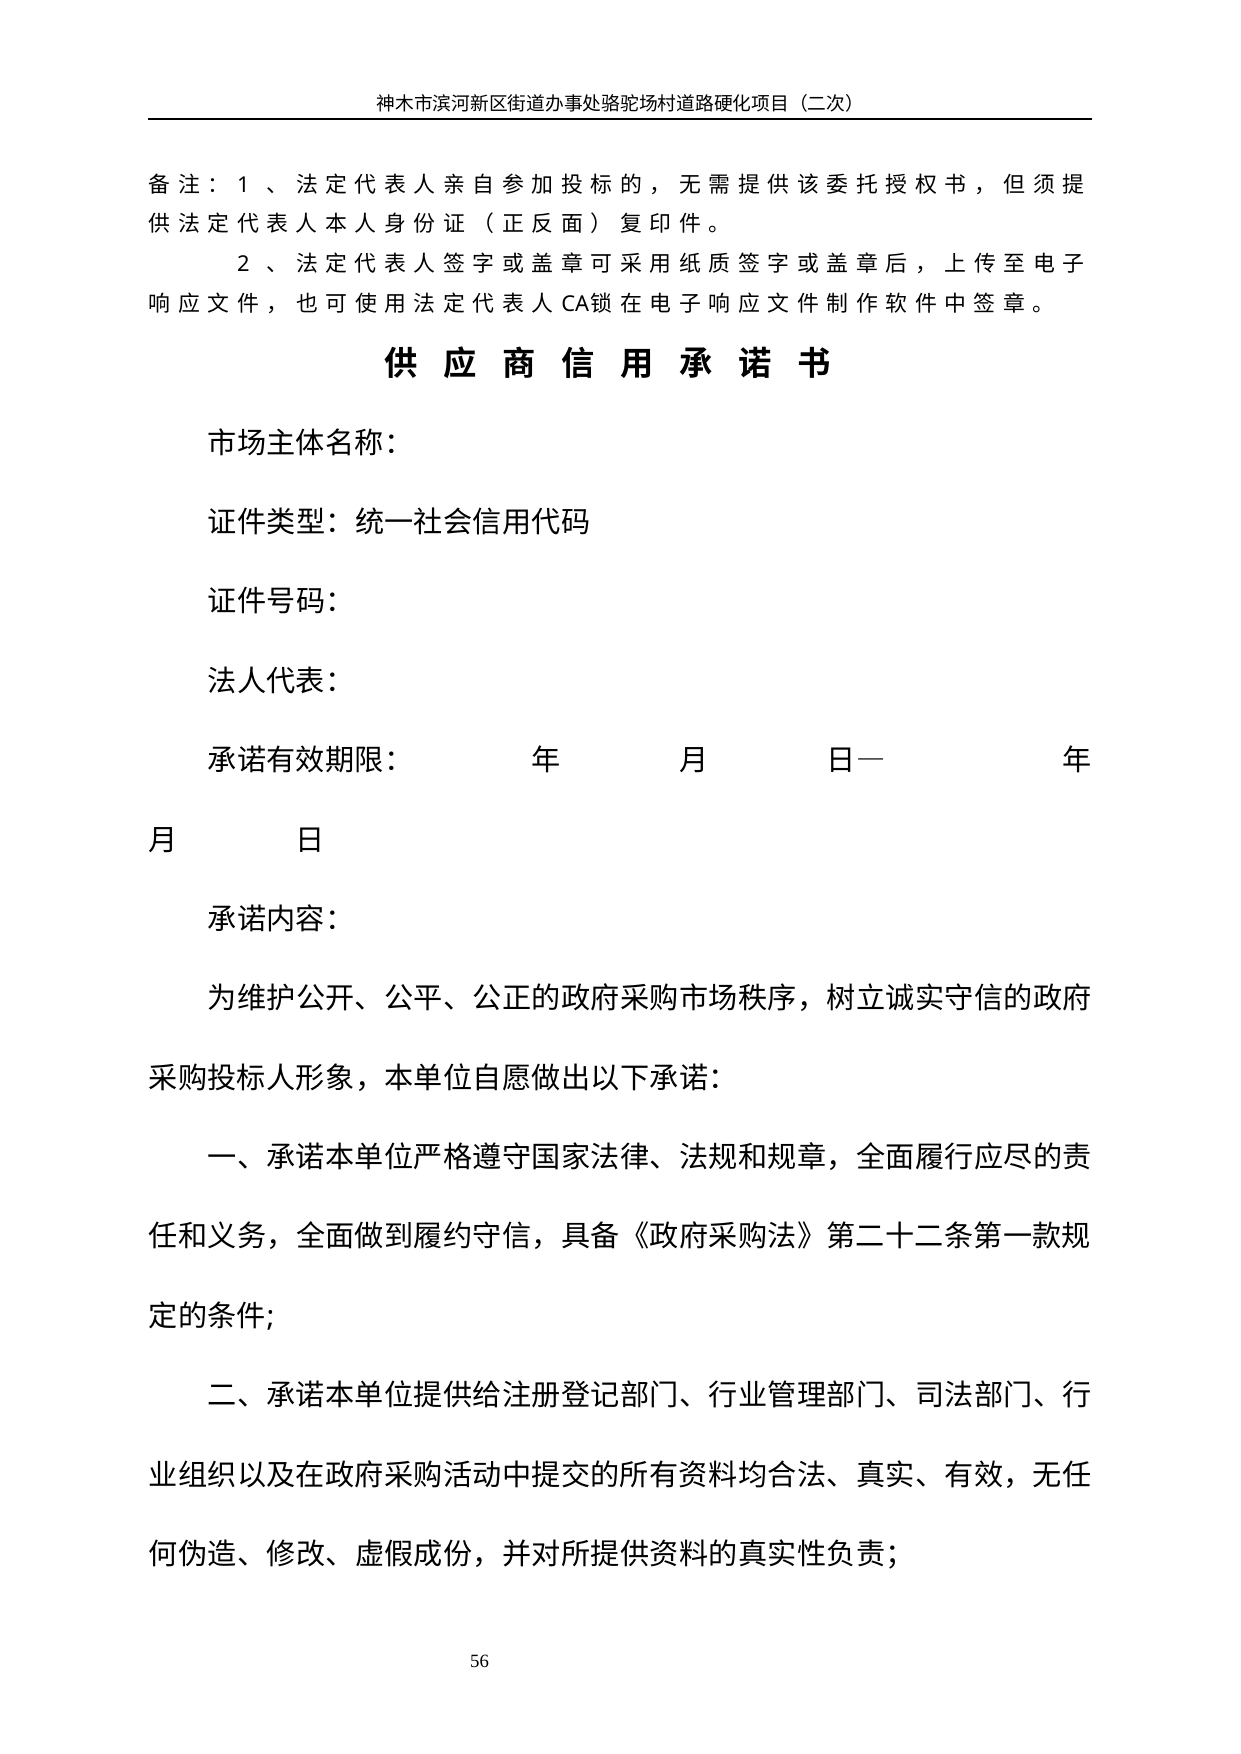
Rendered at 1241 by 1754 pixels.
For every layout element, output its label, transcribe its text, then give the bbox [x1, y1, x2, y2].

text 供应商信用承诺书 [148, 321, 1092, 401]
text 承诺内容： [148, 877, 1092, 956]
text 2、法定代表人签字或盖章可采用纸质签字或盖章后，上传至电子响应文件，也可使用法定代表人CA锁在电子响应文件制作软件中签章。 [148, 242, 1092, 321]
text 承诺有效期限： 年 月 日— 年 月 日 [148, 718, 1092, 877]
text 市场主体名称： [148, 401, 1092, 480]
text 证件号码： [148, 559, 1092, 639]
text 法人代表： [148, 639, 1092, 718]
text 备注：1、法定代表人亲自参加投标的，无需提供该委托授权书，但须提供法定代表人本人身份证（正反面）复印件。 [148, 163, 1092, 242]
text 二、承诺本单位提供给注册登记部门、行业管理部门、司法部门、行业组织以及在政府采购活动中提交的所有资料均合法、真实、有效，无任何伪造、修改、虚假成份，并对所提供资料的真实性负责； [148, 1353, 1092, 1591]
text 一、承诺本单位严格遵守国家法律、法规和规章，全面履行应尽的责任和义务，全面做到履约守信，具备《政府采购法》第二十二条第一款规定的条件; [148, 1115, 1092, 1353]
text 证件类型：统一社会信用代码 [148, 480, 1092, 559]
text 为维护公开、公平、公正的政府采购市场秩序，树立诚实守信的政府采购投标人形象，本单位自愿做出以下承诺： [148, 956, 1092, 1115]
